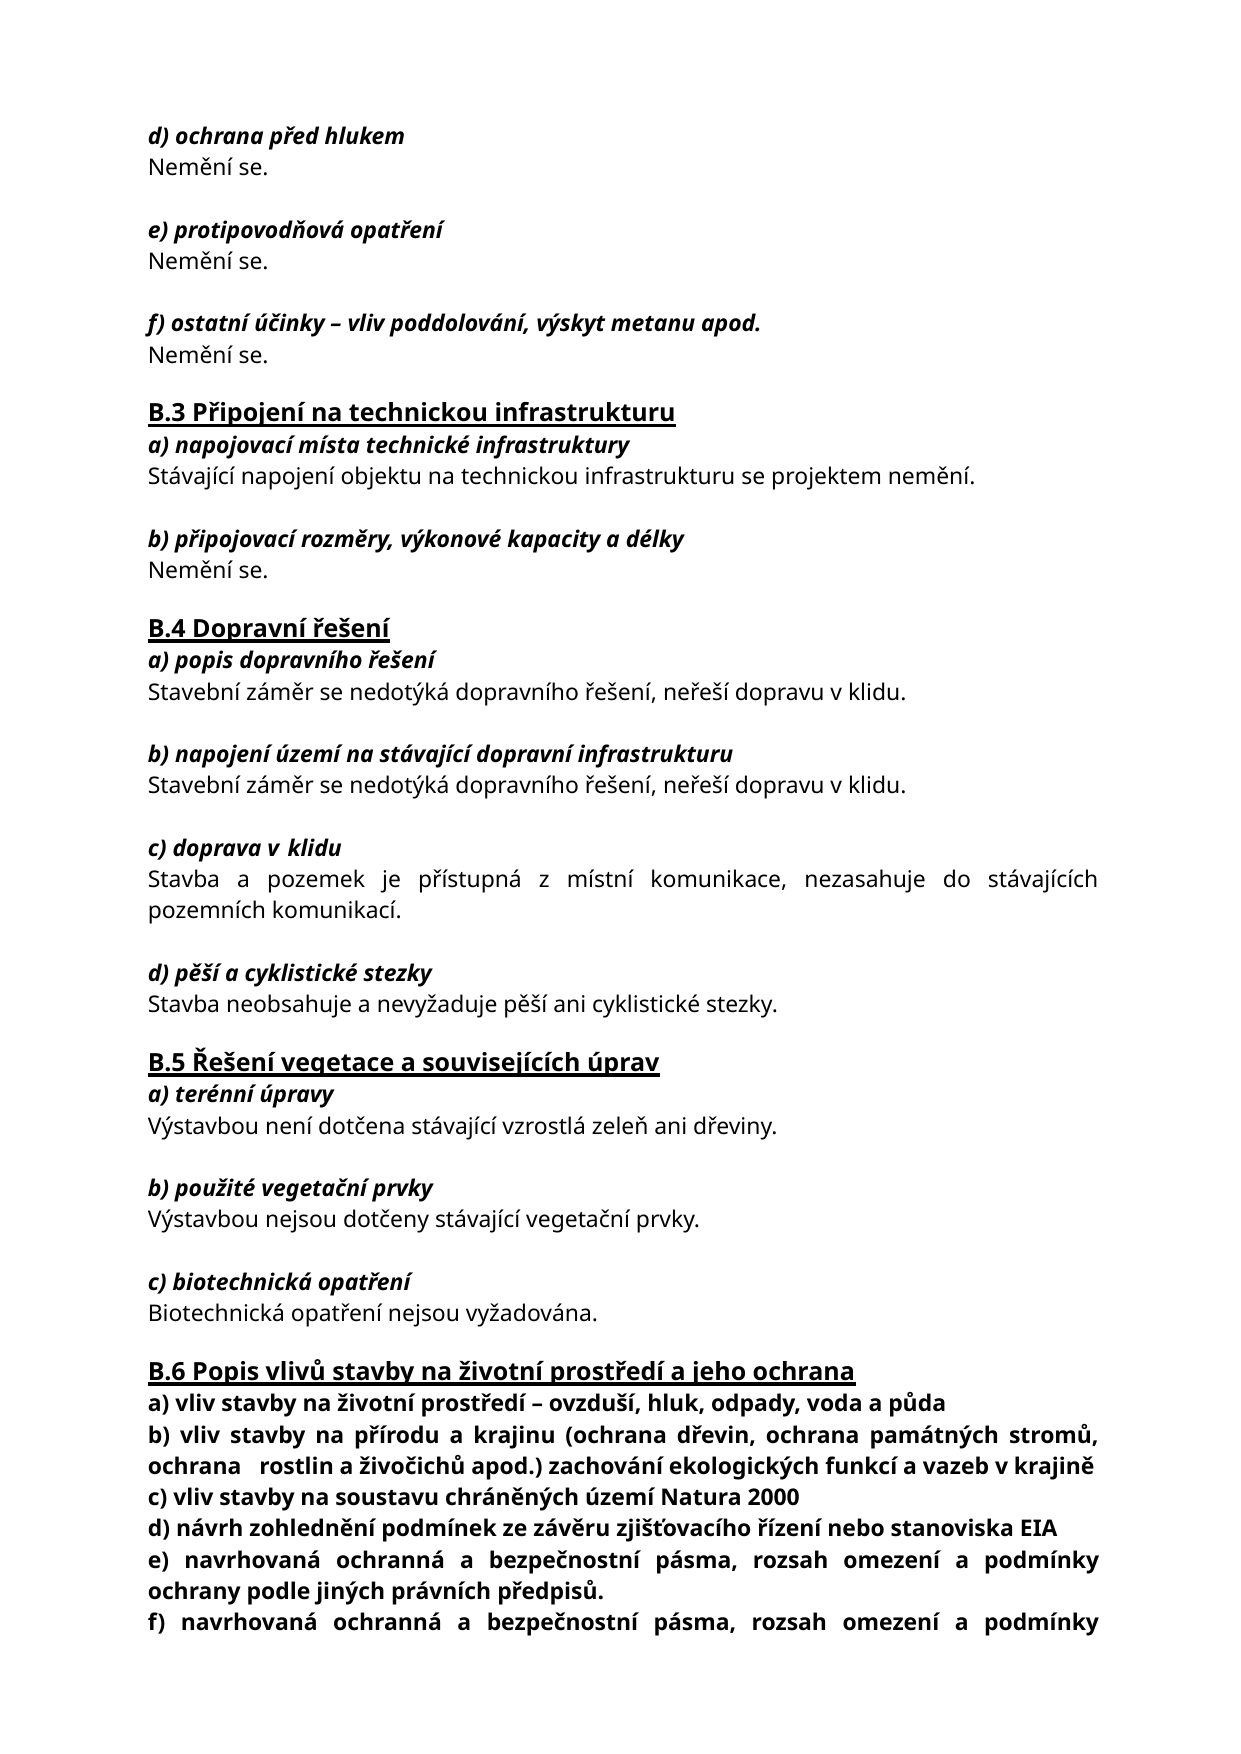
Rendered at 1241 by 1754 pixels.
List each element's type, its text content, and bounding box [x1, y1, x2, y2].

text e) protipovodňová opatření [148, 214, 1100, 245]
text d) návrh zohlednění podmínek ze závěru zjišťovacího řízení nebo stanoviska EIA [148, 1512, 1100, 1544]
text Stavba a pozemek je přístupná z místní komunikace, nezasahuje do stávajících pozemních komunikací. [148, 863, 1100, 926]
subtitle B.3 Připojení na technickou infrastrukturu [148, 395, 1100, 429]
text Nemění se. [148, 245, 1100, 276]
text Stávající napojení objektu na technickou infrastrukturu se projektem nemění. [148, 460, 1100, 491]
text Biotechnická opatření nejsou vyžadována. [148, 1297, 1100, 1328]
text b) vliv stavby na přírodu a krajinu (ochrana dřevin, ochrana památných stromů, ochrana rostlin a živočichů apod.) zachování ekologických funkcí a vazeb v krajině [148, 1419, 1100, 1481]
subtitle B.4 Dopravní řešení [148, 610, 1100, 644]
subtitle B.6 Popis vlivů stavby na životní prostředí a jeho ochrana [148, 1353, 1100, 1387]
text a) terénní úpravy [148, 1078, 1100, 1109]
text Výstavbou nejsou dotčeny stávající vegetační prvky. [148, 1203, 1100, 1234]
text d) ochrana před hlukem [148, 120, 1100, 151]
text b) připojovací rozměry, výkonové kapacity a délky [148, 523, 1100, 554]
text f) ostatní účinky – vliv poddolování, výskyt metanu apod. [148, 307, 1100, 339]
text a) napojovací místa technické infrastruktury [148, 429, 1100, 460]
text Stavba neobsahuje a nevyžaduje pěší ani cyklistické stezky. [148, 988, 1100, 1019]
text Stavební záměr se nedotýká dopravního řešení, neřeší dopravu v klidu. [148, 676, 1100, 707]
text Výstavbou není dotčena stávající vzrostlá zeleň ani dřeviny. [148, 1109, 1100, 1141]
text Stavební záměr se nedotýká dopravního řešení, neřeší dopravu v klidu. [148, 769, 1100, 801]
text Nemění se. [148, 151, 1100, 182]
subtitle B.5 Řešení vegetace a souvisejících úprav [148, 1044, 1100, 1078]
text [148, 1606, 1100, 1637]
text Nemění se. [148, 554, 1100, 585]
text b) napojení území na stávající dopravní infrastrukturu [148, 738, 1100, 769]
text Nemění se. [148, 339, 1100, 370]
text a) popis dopravního řešení [148, 644, 1100, 676]
text c) vliv stavby na soustavu chráněných území Natura 2000 [148, 1481, 1100, 1512]
text e) navrhovaná ochranná a bezpečnostní pásma, rozsah omezení a podmínky ochrany podle jiných právních předpisů. [148, 1544, 1100, 1606]
text c) biotechnická opatření [148, 1266, 1100, 1297]
text c) doprava v klidu [148, 832, 1100, 863]
text d) pěší a cyklistické stezky [148, 957, 1100, 988]
text a) vliv stavby na životní prostředí – ovzduší, hluk, odpady, voda a půda [148, 1387, 1100, 1419]
text b) použité vegetační prvky [148, 1172, 1100, 1203]
